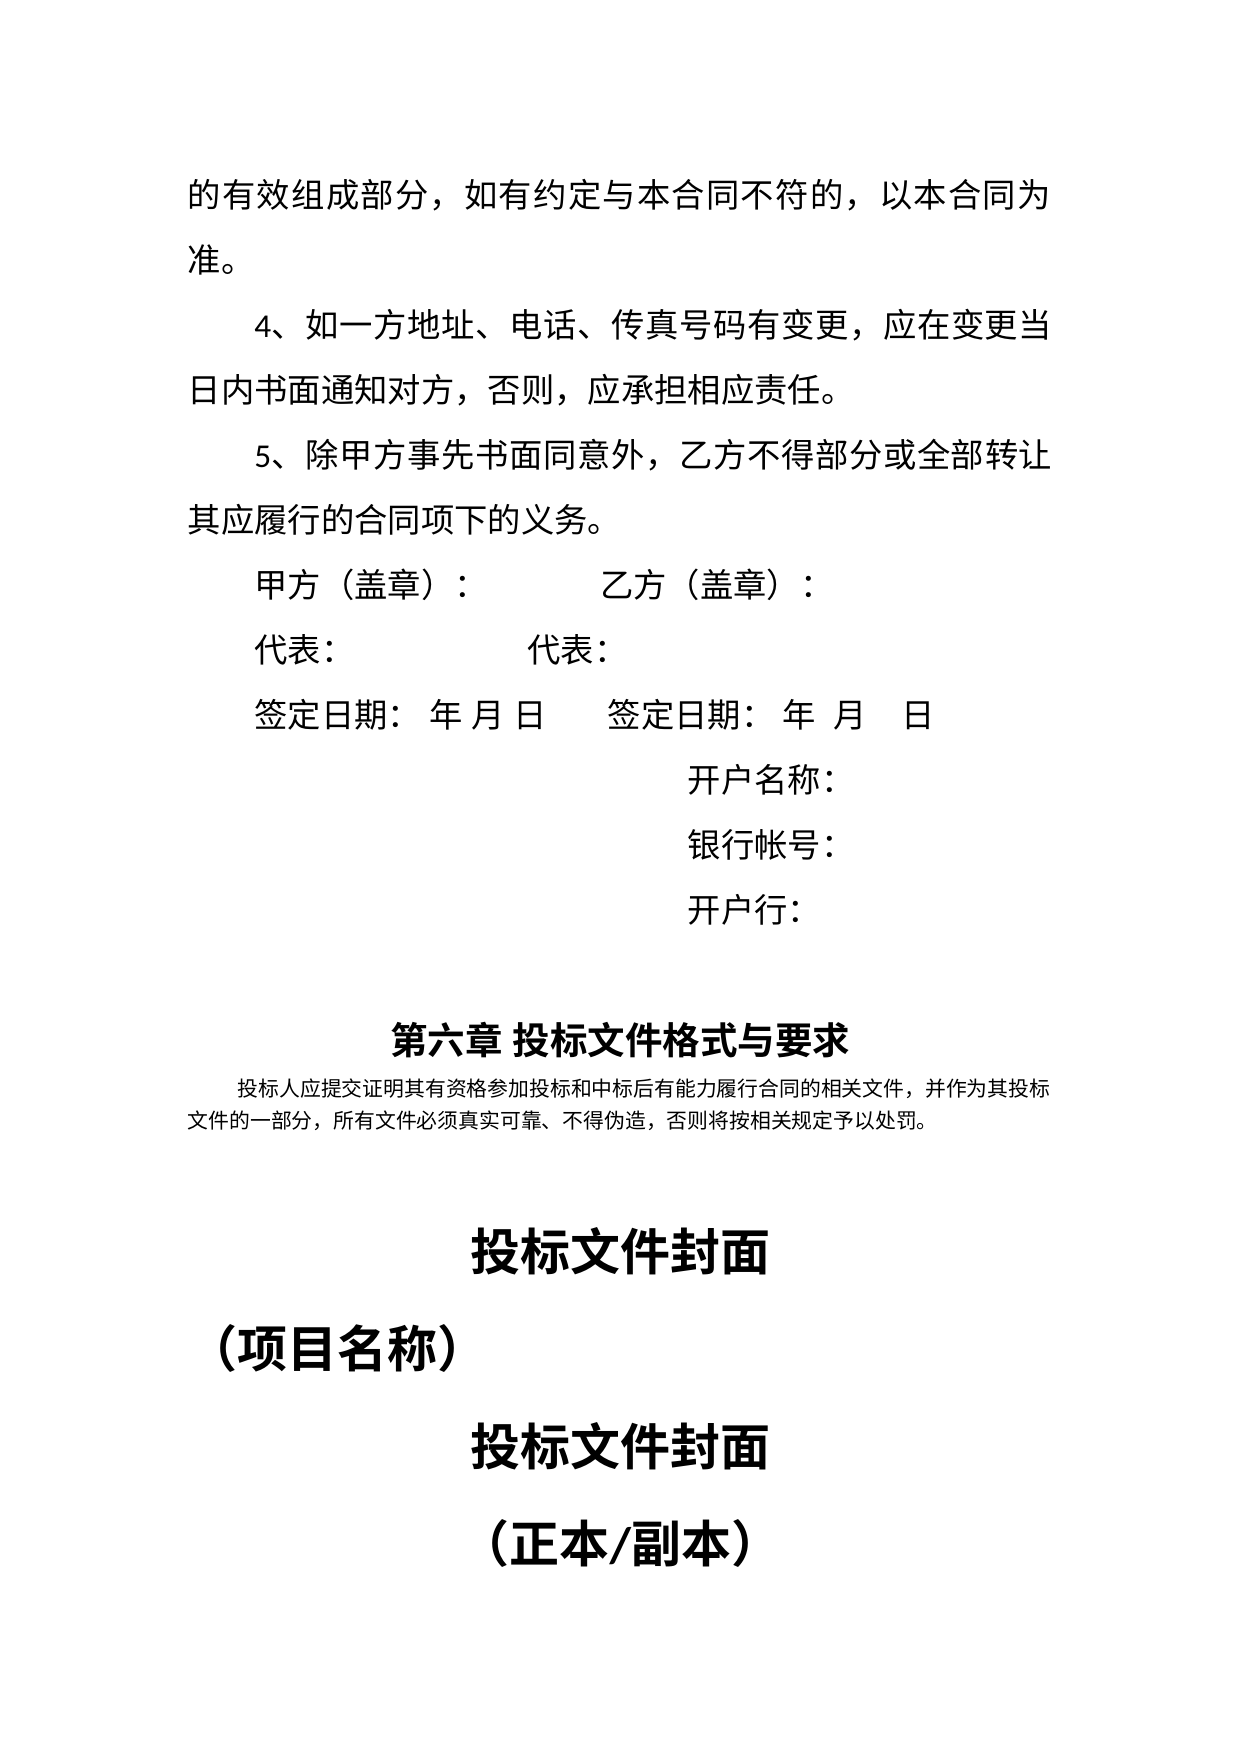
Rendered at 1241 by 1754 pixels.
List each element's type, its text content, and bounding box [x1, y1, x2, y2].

text 银行帐号： [187, 812, 1053, 877]
text 投标文件封面 [187, 1202, 1053, 1299]
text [187, 162, 1053, 292]
text 签定日期： 年 月 日 签定日期： 年 月 日 [187, 682, 1053, 747]
text 投标文件封面 [187, 1397, 1053, 1494]
text 代表： 代表： [187, 617, 1053, 682]
text 甲方（盖章）： 乙方（盖章）： [187, 552, 1053, 617]
text （项目名称） [187, 1299, 1053, 1397]
text 第六章 投标文件格式与要求 [187, 1007, 1053, 1072]
text 4、如一方地址、电话、传真号码有变更，应在变更当日内书面通知对方，否则，应承担相应责任。 [187, 292, 1053, 422]
text 开户名称： [187, 747, 1053, 812]
text （正本/副本） [187, 1494, 1053, 1592]
text 开户行： [187, 877, 1053, 942]
text 投标人应提交证明其有资格参加投标和中标后有能力履行合同的相关文件，并作为其投标文件的一部分，所有文件必须真实可靠、不得伪造，否则将按相关规定予以处罚。 [187, 1072, 1053, 1137]
text 5、除甲方事先书面同意外，乙方不得部分或全部转让其应履行的合同项下的义务。 [187, 422, 1053, 552]
